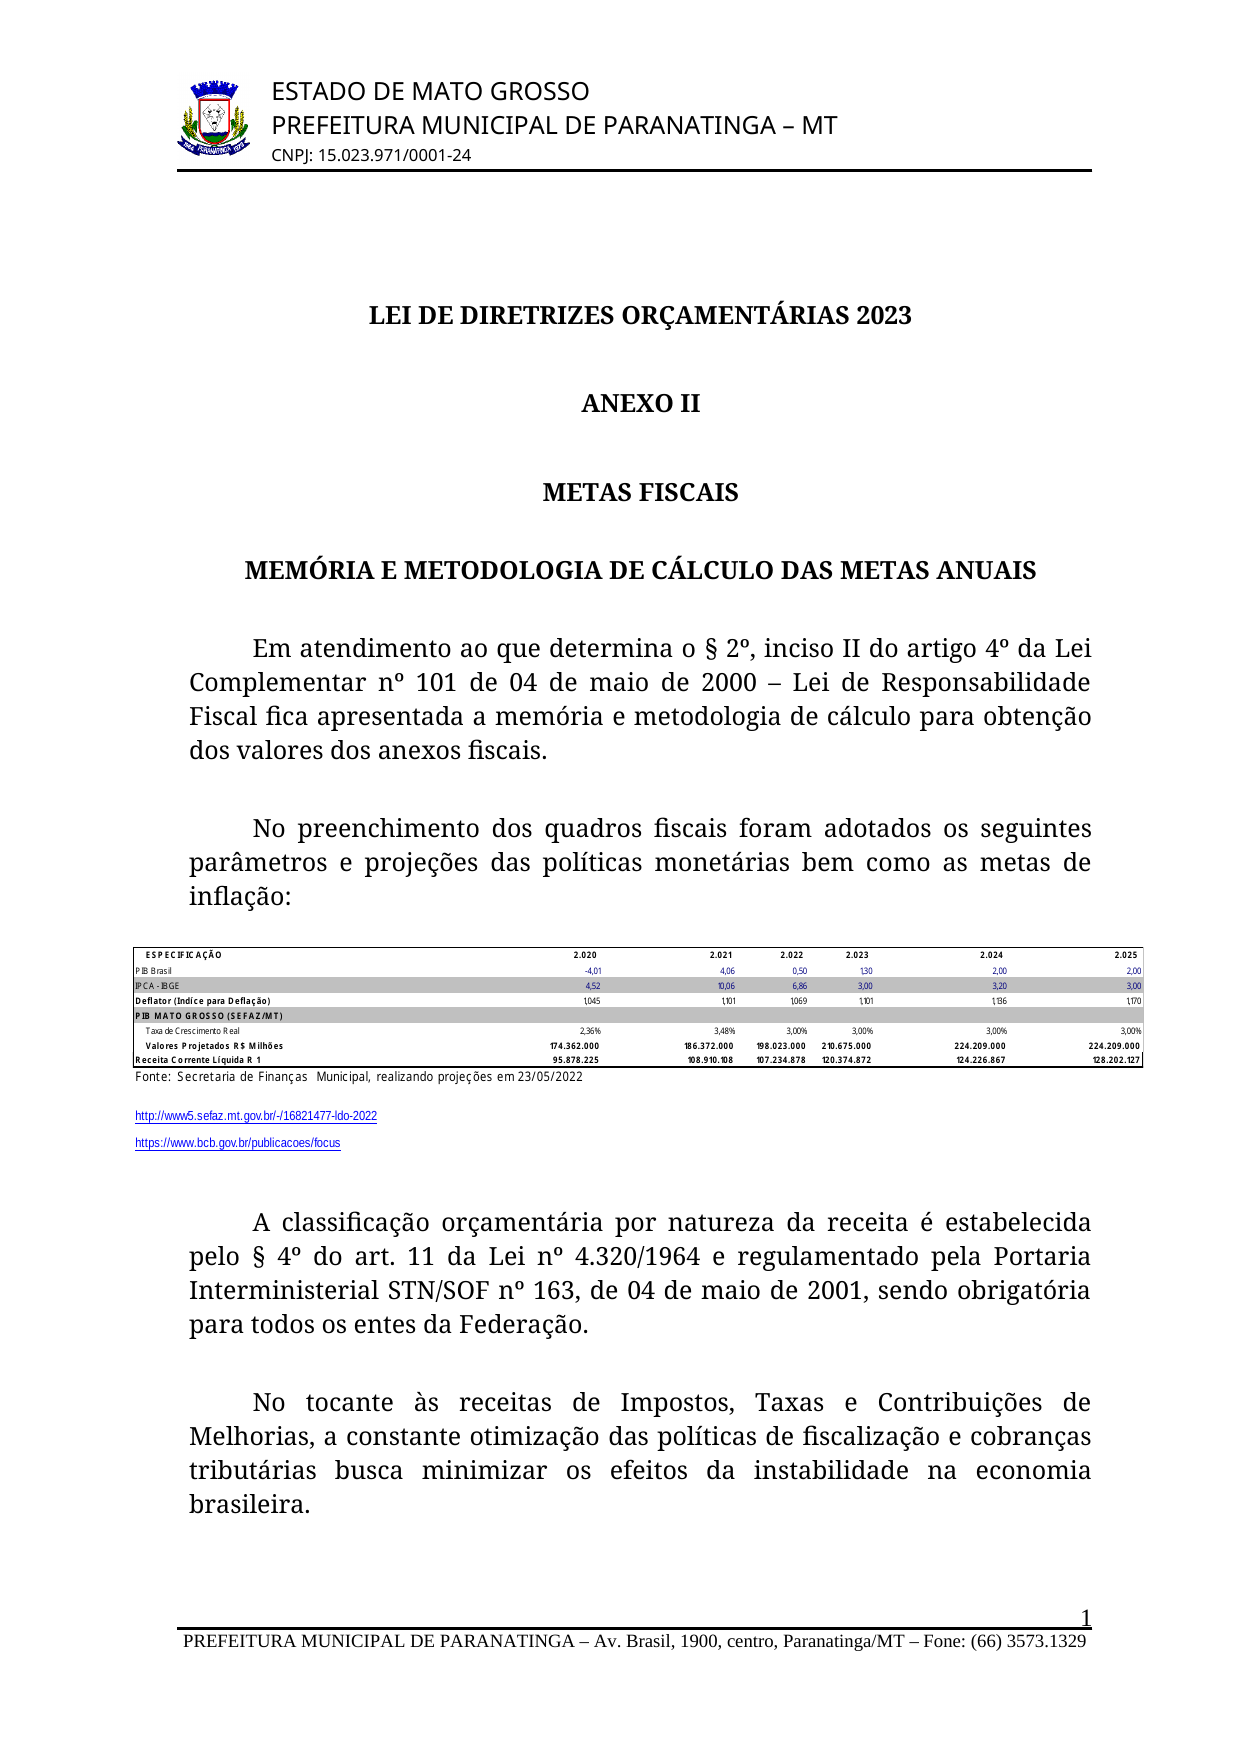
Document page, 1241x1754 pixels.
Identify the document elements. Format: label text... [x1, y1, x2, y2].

text A classificação orçamentária por natureza da receita é estabelecida pelo § 4º do art. 11 da Lei nº 4.320/1964 e regulamentado pela Portaria Interministerial STN/SOF nº 163, de 04 de maio de 2001, sendo obrigatória para todos os entes da Federação. [189, 1204, 1092, 1341]
text Em atendimento ao que determina o § 2º, inciso II do artigo 4º da Lei Complementar nº 101 de 04 de maio de 2000 – Lei de Responsabilidade Fiscal fica apresentada a memória e metodologia de cálculo para obtenção dos valores dos anexos fiscais. [189, 631, 1092, 767]
text No tocante às receitas de Impostos, Taxas e Contribuições de Melhorias, a constante otimização das políticas de fiscalização e cobranças tributárias busca minimizar os efeitos da instabilidade na economia brasileira. [189, 1384, 1092, 1520]
subtitle LEI DE DIRETRIZES ORÇAMENTÁRIAS 2023 [189, 297, 1092, 332]
text MEMÓRIA E METODOLOGIA DE CÁLCULO DAS METAS ANUAIS [189, 552, 1092, 587]
picture [177, 72, 250, 167]
subtitle ANEXO II [189, 386, 1092, 420]
subtitle METAS FISCAIS [189, 474, 1092, 508]
text No preenchimento dos quadros fiscais foram adotados os seguintes parâmetros e projeções das políticas monetárias bem como as metas de inflação: [189, 810, 1092, 913]
